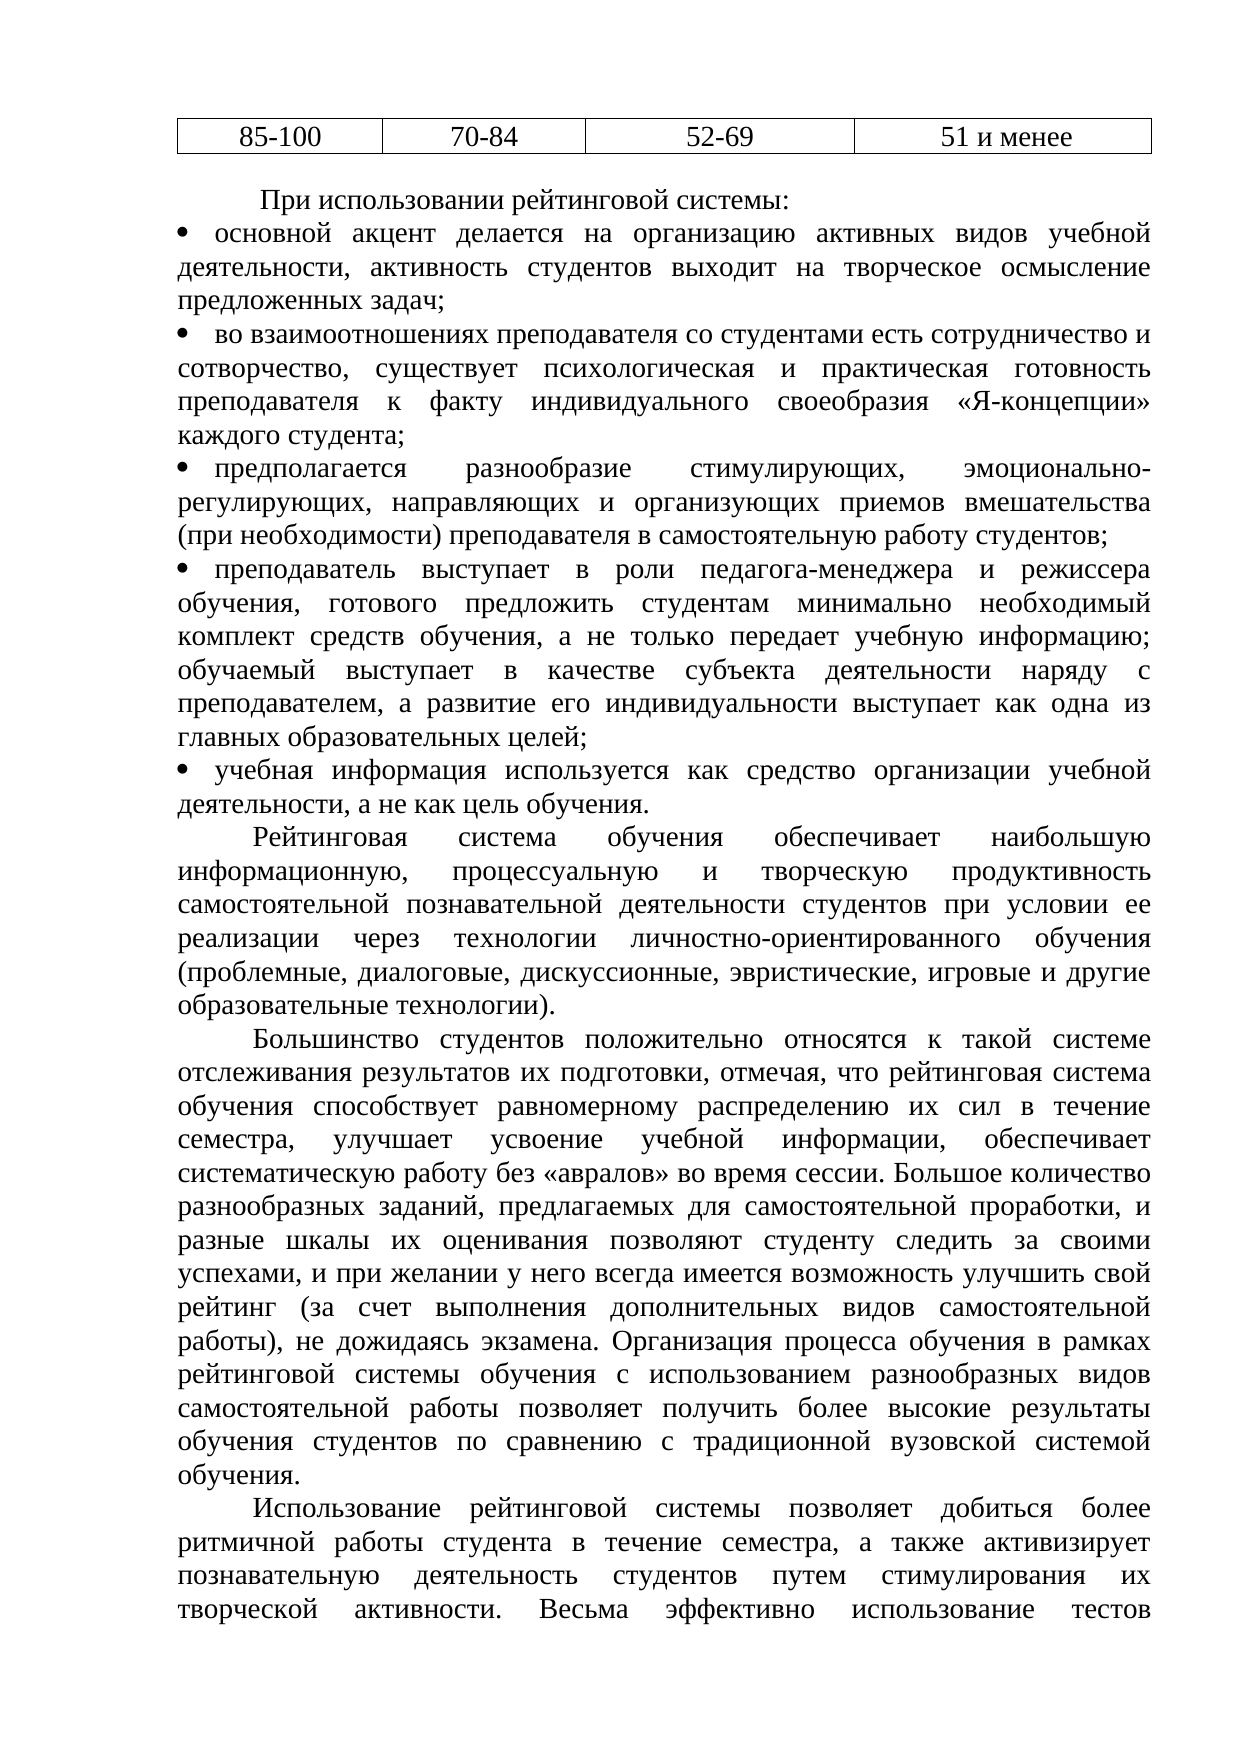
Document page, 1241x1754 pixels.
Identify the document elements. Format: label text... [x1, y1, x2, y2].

text При использовании рейтинговой системы: [177, 182, 1152, 215]
text Большинство студентов положительно относятся к такой системе отслеживания результатов их подготовки, отмечая, что рейтинговая система обучения способствует равномерному распределению их сил в течение семестра, улучшает усвоение учебной информации, обеспечивает систематическую работу без «авралов» во время сессии. Большое количество разнообразных заданий, предлагаемых для самостоятельной проработки, и разные шкалы их оценивания позволяют студенту следить за своими успехами, и при желании у него всегда имеется возможность улучшить свой рейтинг (за счет выполнения дополнительных видов самостоятельной работы), не дожидаясь экзамена. Организация процесса обучения в рамках рейтинговой системы обучения с использованием разнообразных видов самостоятельной работы позволяет получить более высокие результаты обучения студентов по сравнению с традиционной вузовской системой обучения. [177, 1021, 1152, 1490]
text Рейтинговая система обучения обеспечивает наибольшую информационную, процессуальную и творческую продуктивность самостоятельной познавательной деятельности студентов при условии ее реализации через технологии личностно-ориентированного обучения (проблемные, диалоговые, дискуссионные, эвристические, игровые и другие образовательные технологии). [177, 819, 1152, 1021]
list основной акцент делается на организацию активных видов учебной деятельности, активность студентов выходит на творческое осмысление предложенных задач; [177, 215, 1152, 316]
list учебная информация используется как средство организации учебной деятельности, а не как цель обучения. [177, 752, 1152, 819]
list во взаимоотношениях преподавателя со студентами есть сотрудничество и сотворчество, существует психологическая и практическая готовность преподавателя к факту индивидуального своеобразия «Я-концепции» каждого студента; [177, 316, 1152, 450]
table_cell 85-100 [178, 119, 382, 153]
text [177, 1490, 1152, 1624]
list предполагается разнообразие стимулирующих, эмоционально-регулирующих, направляющих и организующих приемов вмешательства (при необходимости) преподавателя в самостоятельную работу студентов; [177, 450, 1152, 551]
table_cell 51 и менее [855, 119, 1151, 153]
list преподаватель выступает в роли педагога-менеджера и режиссера обучения, готового предложить студентам минимально необходимый комплект средств обучения, а не только передает учебную информацию; обучаемый выступает в качестве субъекта деятельности наряду с преподавателем, а развитие его индивидуальности выступает как одна из главных образовательных целей; [177, 551, 1152, 752]
table_cell 70-84 [383, 119, 585, 153]
table_cell 52-69 [586, 119, 854, 153]
